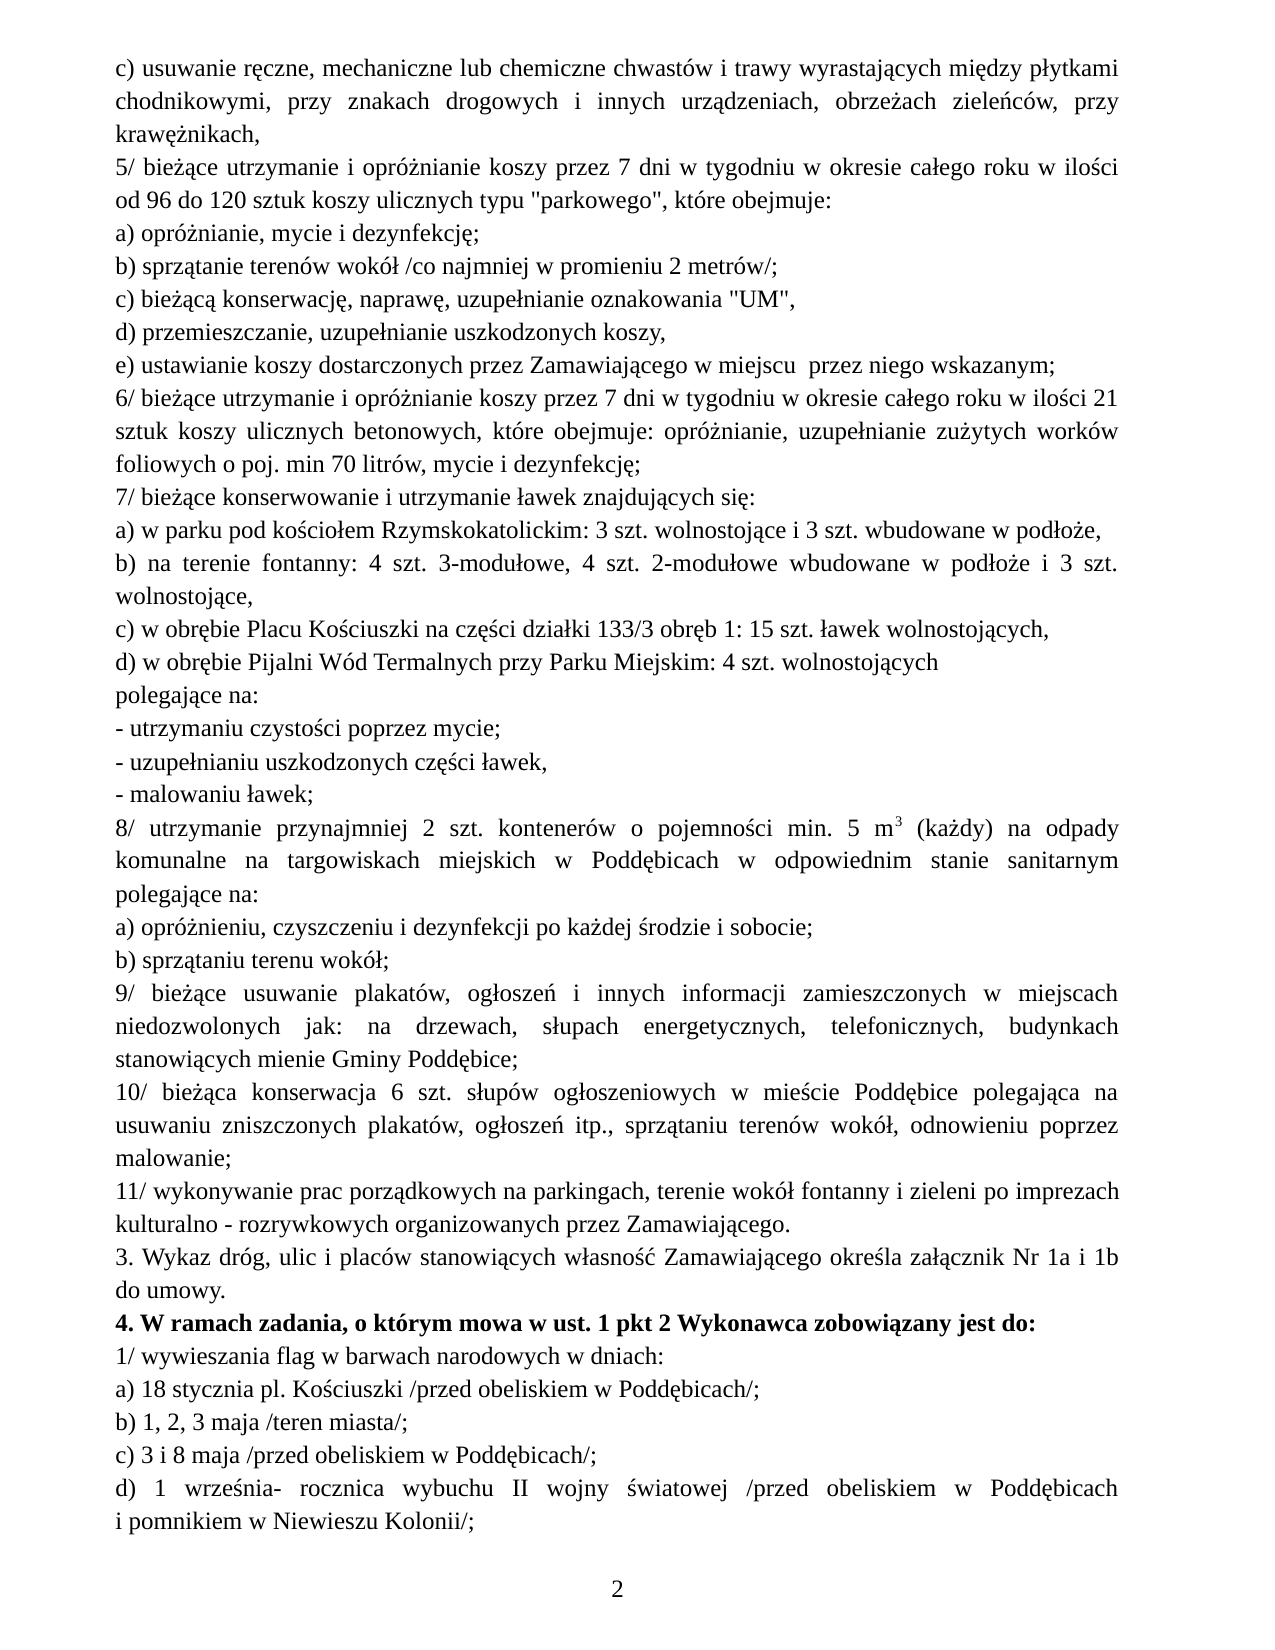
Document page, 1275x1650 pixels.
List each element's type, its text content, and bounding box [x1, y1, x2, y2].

text 8/ utrzymanie przynajmniej 2 szt. kontenerów o pojemności min. 5 m3 (każdy) na odpady komunalne na targowiskach miejskich w Poddębicach w odpowiednim stanie sanitarnym polegające na: [115, 813, 1119, 907]
text 6/ bieżące utrzymanie i opróżnianie koszy przez 7 dni w tygodniu w okresie całego roku w ilości 21 sztuk koszy ulicznych betonowych, które obejmuje: opróżnianie, uzupełnianie zużytych worków foliowych o poj. min 70 litrów, mycie i dezynfekcję; [115, 383, 1119, 478]
text b) 1, 2, 3 maja /teren miasta/; [115, 1407, 1119, 1436]
text d) w obrębie Pijalni Wód Termalnych przy Parku Miejskim: 4 szt. wolnostojących [115, 647, 1119, 676]
text 9/ bieżące usuwanie plakatów, ogłoszeń i innych informacji zamieszczonych w miejscach niedozwolonych jak: na drzewach, słupach energetycznych, telefonicznych, budynkach stanowiących mienie Gminy Poddębice; [115, 978, 1119, 1072]
text a) 18 stycznia pl. Kościuszki /przed obeliskiem w Poddębicach/; [115, 1374, 1119, 1403]
text a) opróżnianie, mycie i dezynfekcję; [115, 218, 1119, 247]
text 1/ wywieszania flag w barwach narodowych w dniach: [115, 1341, 1119, 1370]
text 3. Wykaz dróg, ulic i placów stanowiących własność Zamawiającego określa załącznik Nr 1a i 1b do umowy. [115, 1242, 1119, 1304]
text 5/ bieżące utrzymanie i opróżnianie koszy przez 7 dni w tygodniu w okresie całego roku w ilości od 96 do 120 sztuk koszy ulicznych typu "parkowego", które obejmuje: [115, 152, 1119, 214]
text c) bieżącą konserwację, naprawę, uzupełnianie oznakowania "UM", [115, 284, 1119, 313]
text b) sprzątanie terenów wokół /co najmniej w promieniu 2 metrów/; [115, 251, 1119, 280]
text 4. W ramach zadania, o którym mowa w ust. 1 pkt 2 Wykonawca zobowiązany jest do: [115, 1308, 1119, 1337]
text d) 1 września- rocznica wybuchu II wojny światowej /przed obeliskiem w Poddębicach i pomnikiem w Niewieszu Kolonii/; [115, 1473, 1119, 1535]
text c) usuwanie ręczne, mechaniczne lub chemiczne chwastów i trawy wyrastających między płytkami chodnikowymi, przy znakach drogowych i innych urządzeniach, obrzeżach zieleńców, przy krawężnikach, [115, 53, 1119, 148]
text d) przemieszczanie, uzupełnianie uszkodzonych koszy, [115, 317, 1119, 346]
text - malowaniu ławek; [115, 779, 1119, 808]
text a) opróżnieniu, czyszczeniu i dezynfekcji po każdej środzie i sobocie; [115, 912, 1119, 940]
text e) ustawianie koszy dostarczonych przez Zamawiającego w miejscu przez niego wskazanym; [115, 350, 1119, 379]
text b) na terenie fontanny: 4 szt. 3-modułowe, 4 szt. 2-modułowe wbudowane w podłoże i 3 szt. wolnostojące, [115, 548, 1119, 610]
text a) w parku pod kościołem Rzymskokatolickim: 3 szt. wolnostojące i 3 szt. wbudowane w podłoże, [115, 515, 1119, 544]
text 11/ wykonywanie prac porządkowych na parkingach, terenie wokół fontanny i zieleni po imprezach kulturalno - rozrywkowych organizowanych przez Zamawiającego. [115, 1176, 1119, 1238]
text - utrzymaniu czystości poprzez mycie; [115, 713, 1119, 742]
text polegające na: [115, 681, 1119, 709]
text - uzupełnianiu uszkodzonych części ławek, [115, 747, 1119, 775]
text c) 3 i 8 maja /przed obeliskiem w Poddębicach/; [115, 1440, 1119, 1469]
text c) w obrębie Placu Kościuszki na części działki 133/3 obręb 1: 15 szt. ławek wolnostojących, [115, 614, 1119, 643]
text 7/ bieżące konserwowanie i utrzymanie ławek znajdujących się: [115, 482, 1119, 511]
text 10/ bieżąca konserwacja 6 szt. słupów ogłoszeniowych w mieście Poddębice polegająca na usuwaniu zniszczonych plakatów, ogłoszeń itp., sprzątaniu terenów wokół, odnowieniu poprzez malowanie; [115, 1077, 1119, 1172]
text b) sprzątaniu terenu wokół; [115, 945, 1119, 973]
